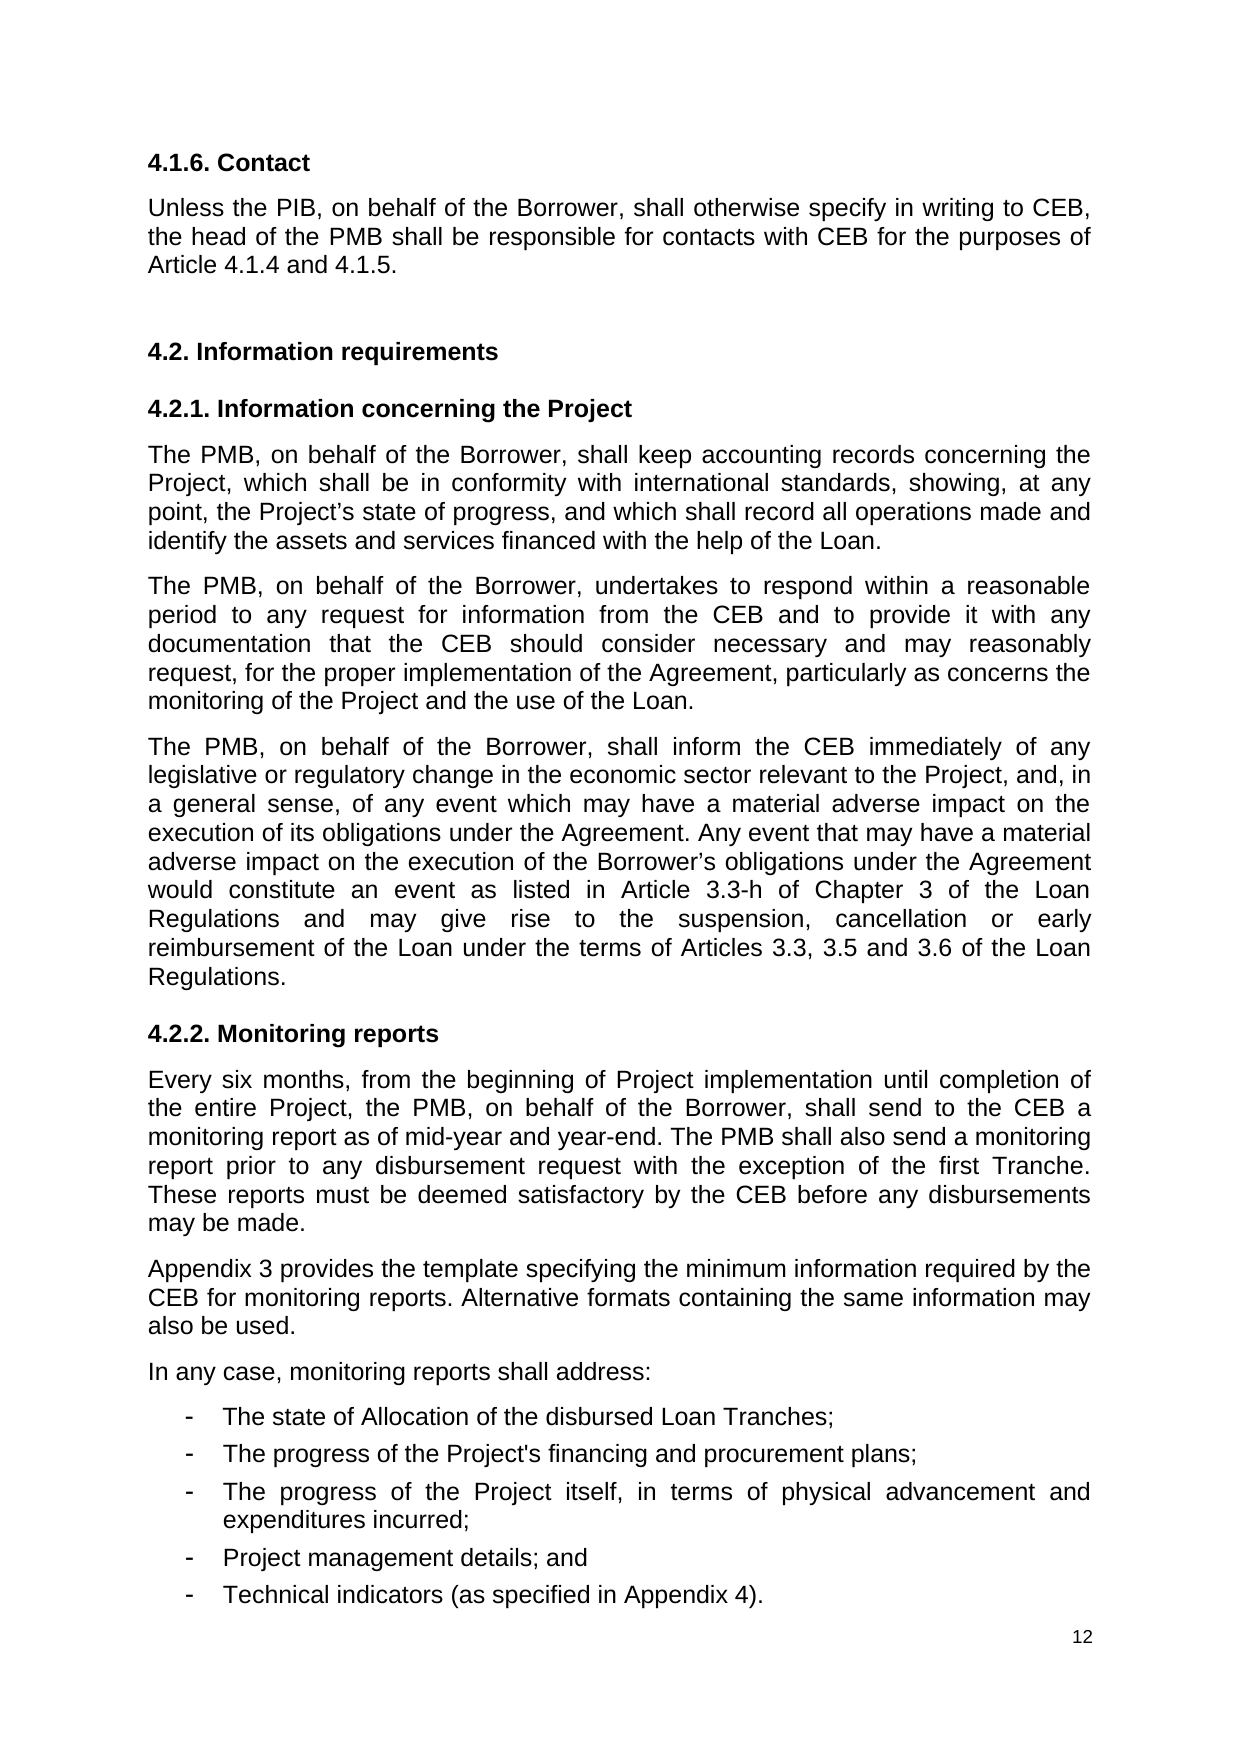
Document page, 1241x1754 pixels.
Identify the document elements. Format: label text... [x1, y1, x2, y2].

list The progress of the Project itself, in terms of physical advancement and expenditures incurred; [185, 1477, 1093, 1534]
list Technical indicators (as specified in Appendix 4). [185, 1580, 1093, 1608]
text 4.2. Information requirements [148, 337, 1093, 366]
text 4.2.1. Information concerning the Project [148, 394, 1093, 423]
text In any case, monitoring reports shall address: [148, 1357, 1093, 1386]
text Appendix 3 provides the template specifying the minimum information required by the CEB for monitoring reports. Alternative formats containing the same information may also be used. [148, 1254, 1093, 1340]
text 4.1.6. Contact [148, 148, 1093, 176]
list The progress of the Project's financing and procurement plans; [185, 1439, 1093, 1468]
list Project management details; and [185, 1542, 1093, 1571]
text The PMB, on behalf of the Borrower, undertakes to respond within a reasonable period to any request for information from the CEB and to provide it with any documentation that the CEB should consider necessary and may reasonably request, for the proper implementation of the Agreement, particularly as concerns the monitoring of the Project and the use of the Loan. [148, 571, 1093, 715]
text Every six months, from the beginning of Project implementation until completion of the entire Project, the PMB, on behalf of the Borrower, shall send to the CEB a monitoring report as of mid-year and year-end. The PMB shall also send a monitoring report prior to any disbursement request with the exception of the first Tranche. These reports must be deemed satisfactory by the CEB before any disbursements may be made. [148, 1065, 1093, 1237]
text Unless the PIB, on behalf of the Borrower, shall otherwise specify in writing to CEB, the head of the PMB shall be responsible for contacts with CEB for the purposes of Article 4.1.4 and 4.1.5. [148, 193, 1093, 279]
list The state of Allocation of the disbursed Loan Tranches; [185, 1402, 1093, 1431]
text 4.2.2. Monitoring reports [148, 1019, 1093, 1048]
text The PMB, on behalf of the Borrower, shall inform the CEB immediately of any legislative or regulatory change in the economic sector relevant to the Project, and, in a general sense, of any event which may have a material adverse impact on the execution of its obligations under the Agreement. Any event that may have a material adverse impact on the execution of the Borrower’s obligations under the Agreement would constitute an event as listed in Article 3.3-h of Chapter 3 of the Loan Regulations and may give rise to the suspension, cancellation or early reimbursement of the Loan under the terms of Articles 3.3, 3.5 and 3.6 of the Loan Regulations. [148, 732, 1093, 991]
text The PMB, on behalf of the Borrower, shall keep accounting records concerning the Project, which shall be in conformity with international standards, showing, at any point, the Project’s state of progress, and which shall record all operations made and identify the assets and services financed with the help of the Loan. [148, 440, 1093, 555]
